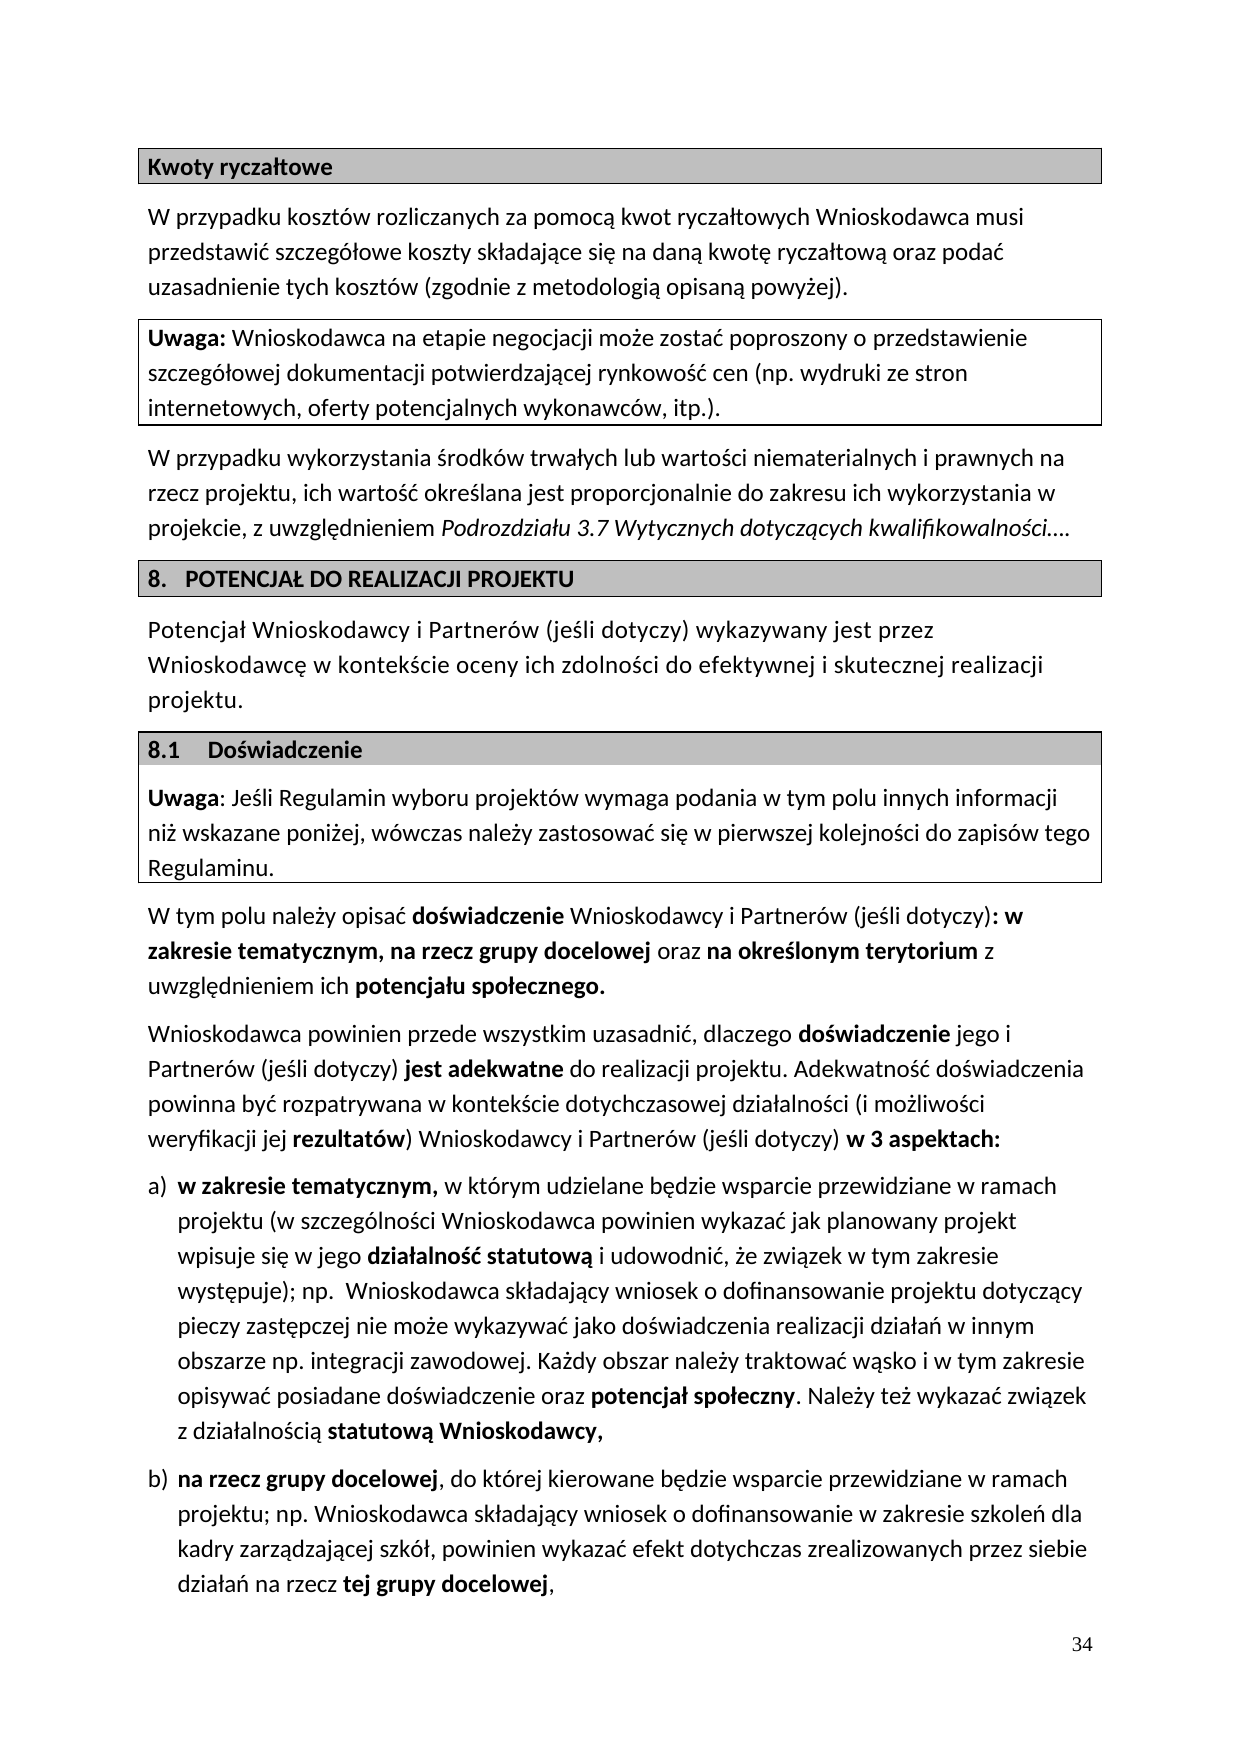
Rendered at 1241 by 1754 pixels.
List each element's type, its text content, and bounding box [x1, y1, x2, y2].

text Potencjał Wnioskodawcy i Partnerów (jeśli dotyczy) wykazywany jest przez Wnioskodawcę w kontekście oceny ich zdolności do efektywnej i skutecznej realizacji projektu. [148, 614, 1093, 714]
subtitle POTENCJAŁ DO REALIZACJI PROJEKTU [139, 561, 1101, 596]
text Uwaga: Jeśli Regulamin wyboru projektów wymaga podania w tym polu innych informacji niż wskazane poniżej, wówczas należy zastosować się w pierwszej kolejności do zapisów tego Regulaminu. [139, 781, 1101, 882]
text Kwoty ryczałtowe [139, 149, 1101, 183]
list w zakresie tematycznym, w którym udzielane będzie wsparcie przewidziane w ramach projektu (w szczególności Wnioskodawca powinien wykazać jak planowany projekt wpisuje się w jego działalność statutową i udowodnić, że związek w tym zakresie występuje); np. Wnioskodawca składający wniosek o dofinansowanie projektu dotyczący pieczy zastępczej nie może wykazywać jako doświadczenia realizacji działań w innym obszarze np. integracji zawodowej. Każdy obszar należy traktować wąsko i w tym zakresie opisywać posiadane doświadczenie oraz potencjał społeczny. Należy też wykazać związek z działalnością statutową Wnioskodawcy, [148, 1171, 1093, 1446]
text W przypadku wykorzystania środków trwałych lub wartości niematerialnych i prawnych na rzecz projektu, ich wartość określana jest proporcjonalnie do zakresu ich wykorzystania w projekcie, z uwzględnieniem Podrozdziału 3.7 Wytycznych dotyczących kwalifikowalności…. [148, 443, 1093, 543]
subtitle Doświadczenie [139, 733, 1101, 765]
text Uwaga: Wnioskodawca na etapie negocjacji może zostać poproszony o przedstawienie szczegółowej dokumentacji potwierdzającej rynkowość cen (np. wydruki ze stron internetowych, oferty potencjalnych wykonawców, itp.). [139, 320, 1101, 424]
text W tym polu należy opisać doświadczenie Wnioskodawcy i Partnerów (jeśli dotyczy): w zakresie tematycznym, na rzecz grupy docelowej oraz na określonym terytorium z uwzględnieniem ich potencjału społecznego. [148, 901, 1093, 1001]
text Wnioskodawca powinien przede wszystkim uzasadnić, dlaczego doświadczenie jego i Partnerów (jeśli dotyczy) jest adekwatne do realizacji projektu. Adekwatność doświadczenia powinna być rozpatrywana w kontekście dotychczasowej działalności (i możliwości weryfikacji jej rezultatów) Wnioskodawcy i Partnerów (jeśli dotyczy) w 3 aspektach: [148, 1018, 1093, 1153]
list na rzecz grupy docelowej, do której kierowane będzie wsparcie przewidziane w ramach projektu; np. Wnioskodawca składający wniosek o dofinansowanie w zakresie szkoleń dla kadry zarządzającej szkół, powinien wykazać efekt dotychczas zrealizowanych przez siebie działań na rzecz tej grupy docelowej, [148, 1463, 1093, 1598]
text W przypadku kosztów rozliczanych za pomocą kwot ryczałtowych Wnioskodawca musi przedstawić szczegółowe koszty składające się na daną kwotę ryczałtową oraz podać uzasadnienie tych kosztów (zgodnie z metodologią opisaną powyżej). [148, 201, 1093, 302]
